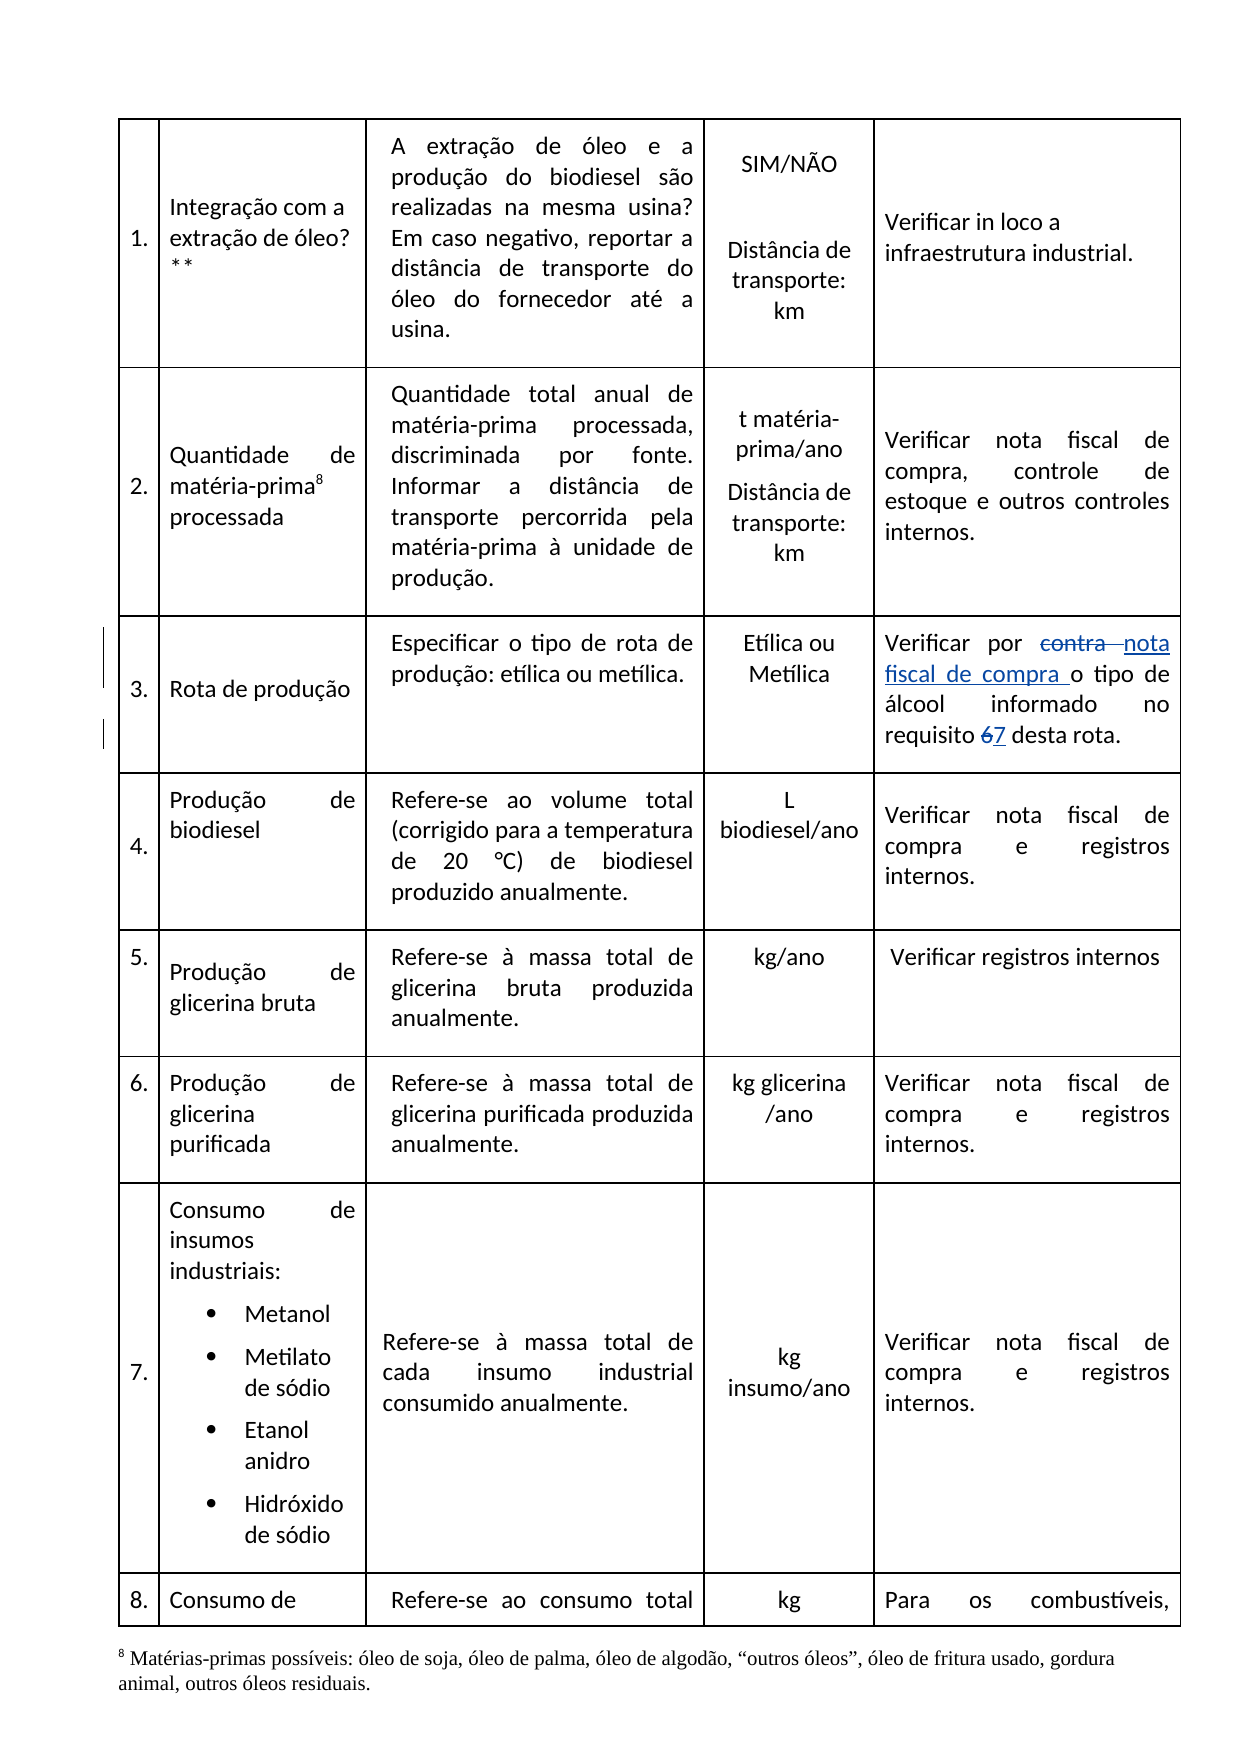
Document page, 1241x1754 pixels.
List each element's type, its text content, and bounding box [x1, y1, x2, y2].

table_cell Consumo de insumos industriais: Metanol Metilato de sódio Etanol anidro Hidróxido de sódio [160, 1184, 365, 1572]
table_cell Produção de glicerina bruta [160, 931, 365, 1056]
table_cell L biodiesel/ano [705, 774, 873, 929]
table_cell Quantidade de matéria-prima processada [160, 368, 365, 615]
table_cell Produção de glicerina purificada [160, 1057, 365, 1182]
table_cell Refere-se à massa total de glicerina bruta produzida anualmente. [367, 931, 703, 1056]
table_cell Quantidade total anual de matéria-prima processada, discriminada por fonte. Informar a distância de transporte percorrida pela matéria-prima à unidade de produção. [367, 368, 703, 615]
table_cell Refere-se à massa total de glicerina purificada produzida anualmente. [367, 1057, 703, 1182]
table_cell 3. [120, 617, 158, 772]
table_cell 5. [120, 931, 158, 1056]
table_cell Verificar por o tipo de álcool informado no requisito desta rota. [875, 617, 1180, 772]
table_cell kg insumo/ano [705, 1184, 873, 1572]
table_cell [160, 1574, 365, 1625]
table_cell 1. [120, 120, 158, 367]
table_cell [705, 1574, 873, 1625]
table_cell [367, 1574, 703, 1625]
table_cell 7. [120, 1184, 158, 1572]
table_cell 8. [120, 1574, 158, 1625]
table_cell Refere-se à massa total de cada insumo industrial consumido anualmente. [367, 1184, 703, 1572]
table_cell kg/ano [705, 931, 873, 1056]
table_cell 6. [120, 1057, 158, 1182]
table_cell Verificar nota fiscal de compra e registros internos. [875, 774, 1180, 929]
table_cell kg glicerina /ano [705, 1057, 873, 1182]
table_cell Especificar o tipo de rota de produção: etílica ou metílica. [367, 617, 703, 772]
table_cell Verificar nota fiscal de compra e registros internos. [875, 1057, 1180, 1182]
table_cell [875, 1574, 1180, 1625]
table_cell Verificar registros internos [875, 931, 1180, 1056]
table_cell Integração com a extração de óleo?** [160, 120, 365, 367]
table_cell 4. [120, 774, 158, 929]
table_cell Verificar nota fiscal de compra e registros internos. [875, 1184, 1180, 1572]
table_cell SIM/NÃO Distância de transporte: km [705, 120, 873, 367]
table_cell Rota de produção [160, 617, 365, 772]
table_cell Verificar nota fiscal de compra, controle de estoque e outros controles internos. [875, 368, 1180, 615]
table_cell A extração de óleo e a produção do biodiesel são realizadas na mesma usina? Em caso negativo, reportar a distância de transporte do óleo do fornecedor até a usina. [367, 120, 703, 367]
table_cell Produção de biodiesel [160, 774, 365, 929]
table_cell Etílica ou Metílica [705, 617, 873, 772]
table_cell Refere-se ao volume total (corrigido para a temperatura de 20 °C) de biodiesel produzido anualmente. [367, 774, 703, 929]
table_cell t matéria-prima/ano Distância de transporte: km [705, 368, 873, 615]
table_cell 2. [120, 368, 158, 615]
table_cell Verificar in loco a infraestrutura industrial. [875, 120, 1180, 367]
